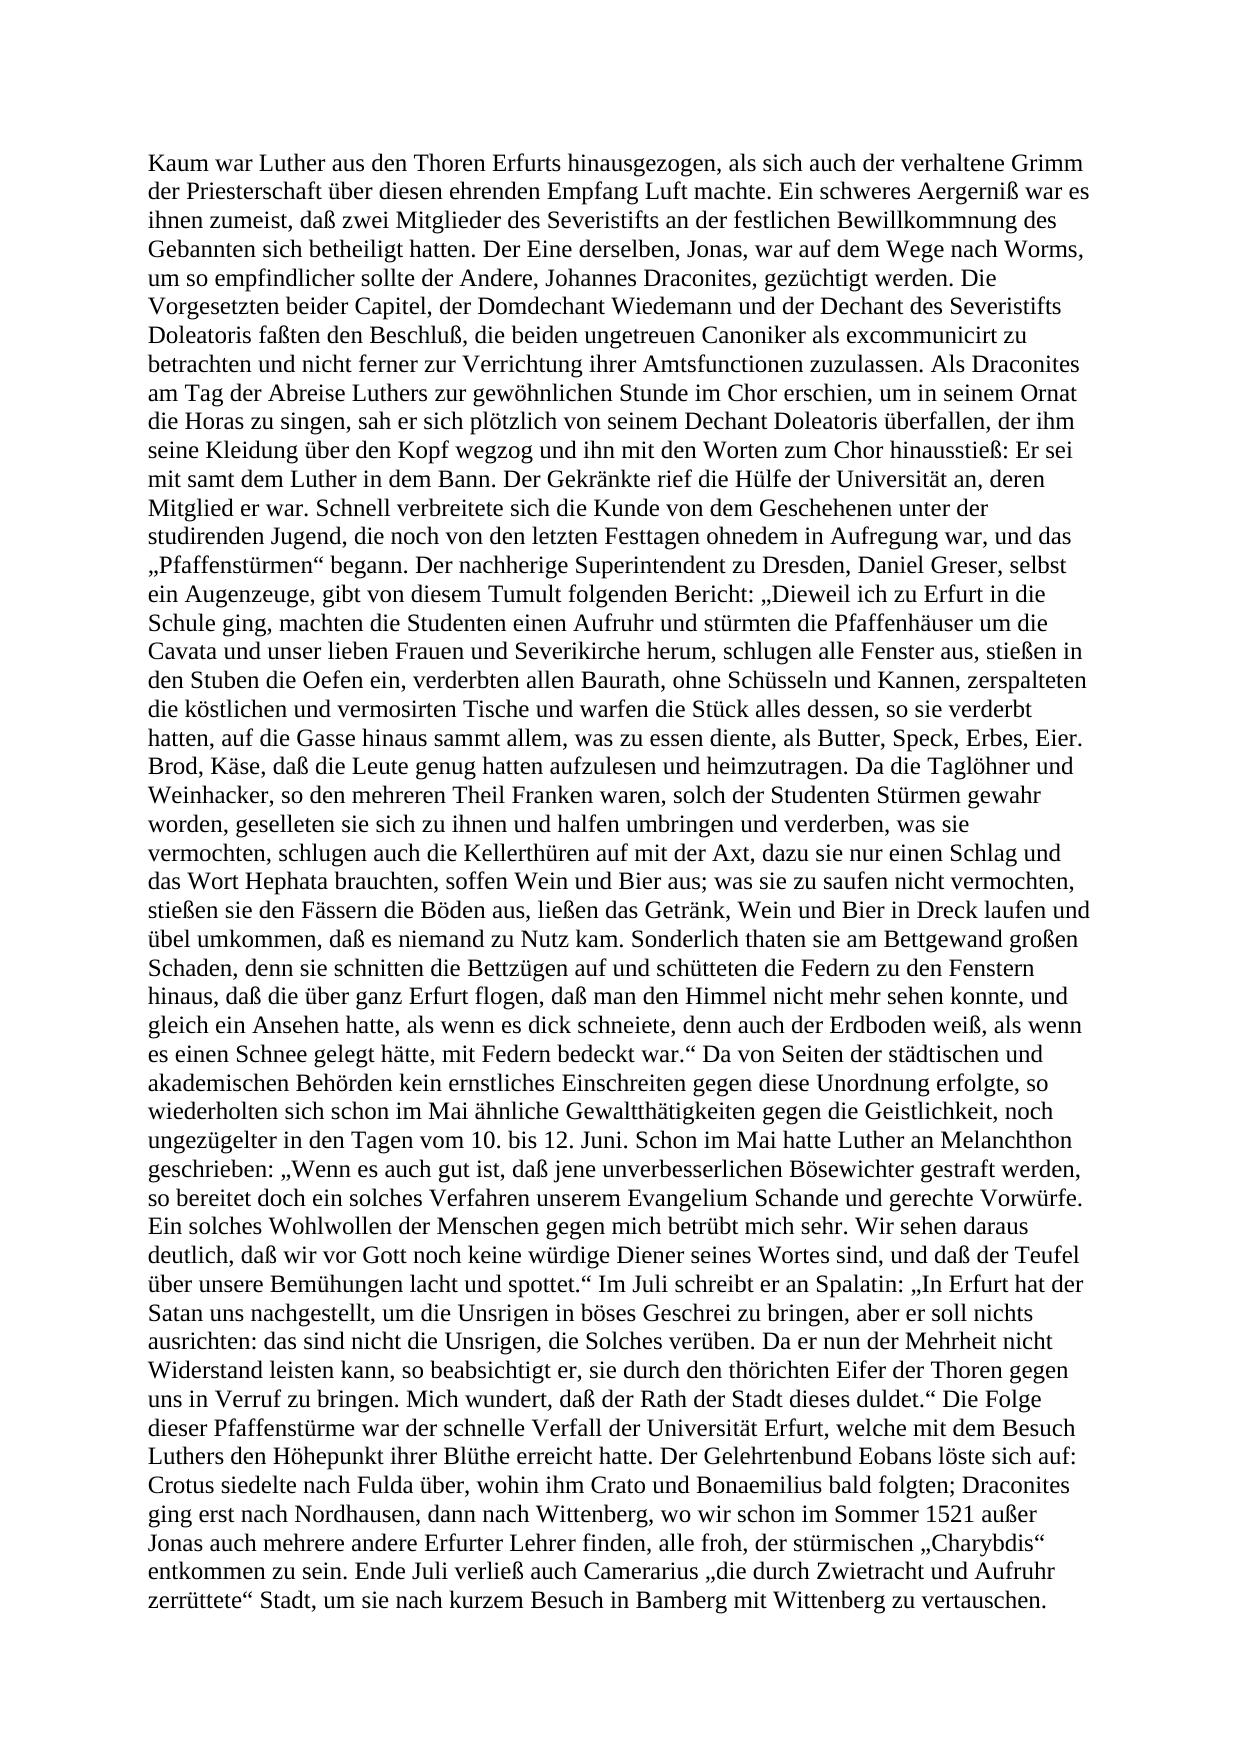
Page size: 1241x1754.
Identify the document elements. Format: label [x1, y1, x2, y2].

text [148, 148, 1093, 1614]
